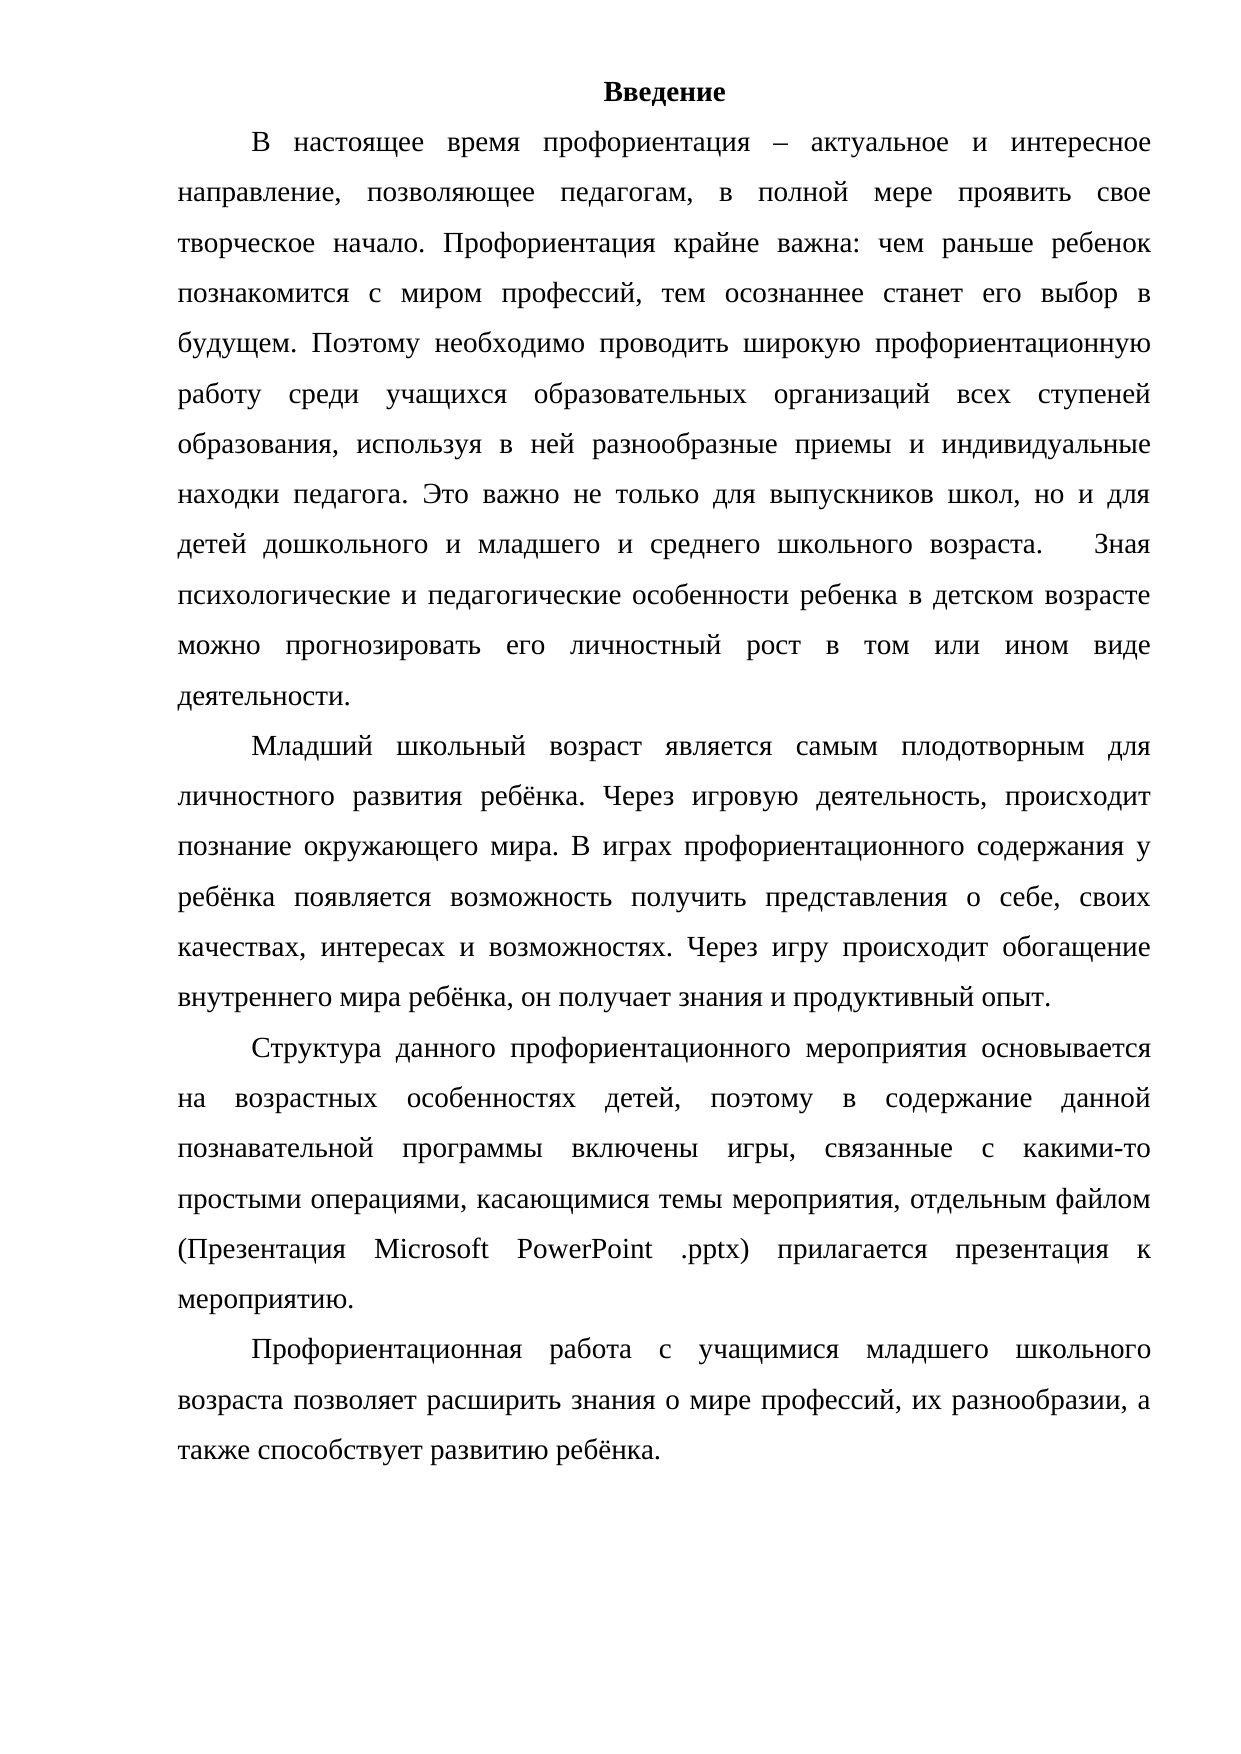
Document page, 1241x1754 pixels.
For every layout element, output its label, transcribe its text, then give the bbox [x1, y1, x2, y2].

text В настоящее время профориентация – актуальное и интересное направление, позволяющее педагогам, в полной мере проявить свое творческое начало. Профориентация крайне важна: чем раньше ребенок познакомится с миром профессий, тем осознаннее станет его выбор в будущем. Поэтому необходимо проводить широкую профориентационную работу среди учащихся образовательных организаций всех ступеней образования, используя в ней разнообразные приемы и индивидуальные находки педагога. Это важно не только для выпускников школ, но и для детей дошкольного и младшего и среднего школьного возраста. Зная психологические и педагогические особенности ребенка в детском возрасте можно прогнозировать его личностный рост в том или ином виде деятельности. [177, 124, 1152, 711]
text Младший школьный возраст является самым плодотворным для личностного развития ребёнка. Через игровую деятельность, происходит познание окружающего мира. В играх профориентационного содержания у ребёнка появляется возможность получить представления о себе, своих качествах, интересах и возможностях. Через игру происходит обогащение внутреннего мира ребёнка, он получает знания и продуктивный опыт. [177, 728, 1152, 1013]
text Профориентационная работа с учащимися младшего школьного возраста позволяет расширить знания о мире профессий, их разнообразии, а также способствует развитию ребёнка. [177, 1332, 1152, 1466]
text Структура данного профориентационного мероприятия основывается на возрастных особенностях детей, поэтому в содержание данной познавательной программы включены игры, связанные с какими-то простыми операциями, касающимися темы мероприятия, отдельным файлом (Презентация Microsoft PowerPoint .pptx) прилагается презентация к мероприятию. [177, 1030, 1152, 1315]
text Введение [177, 74, 1152, 107]
